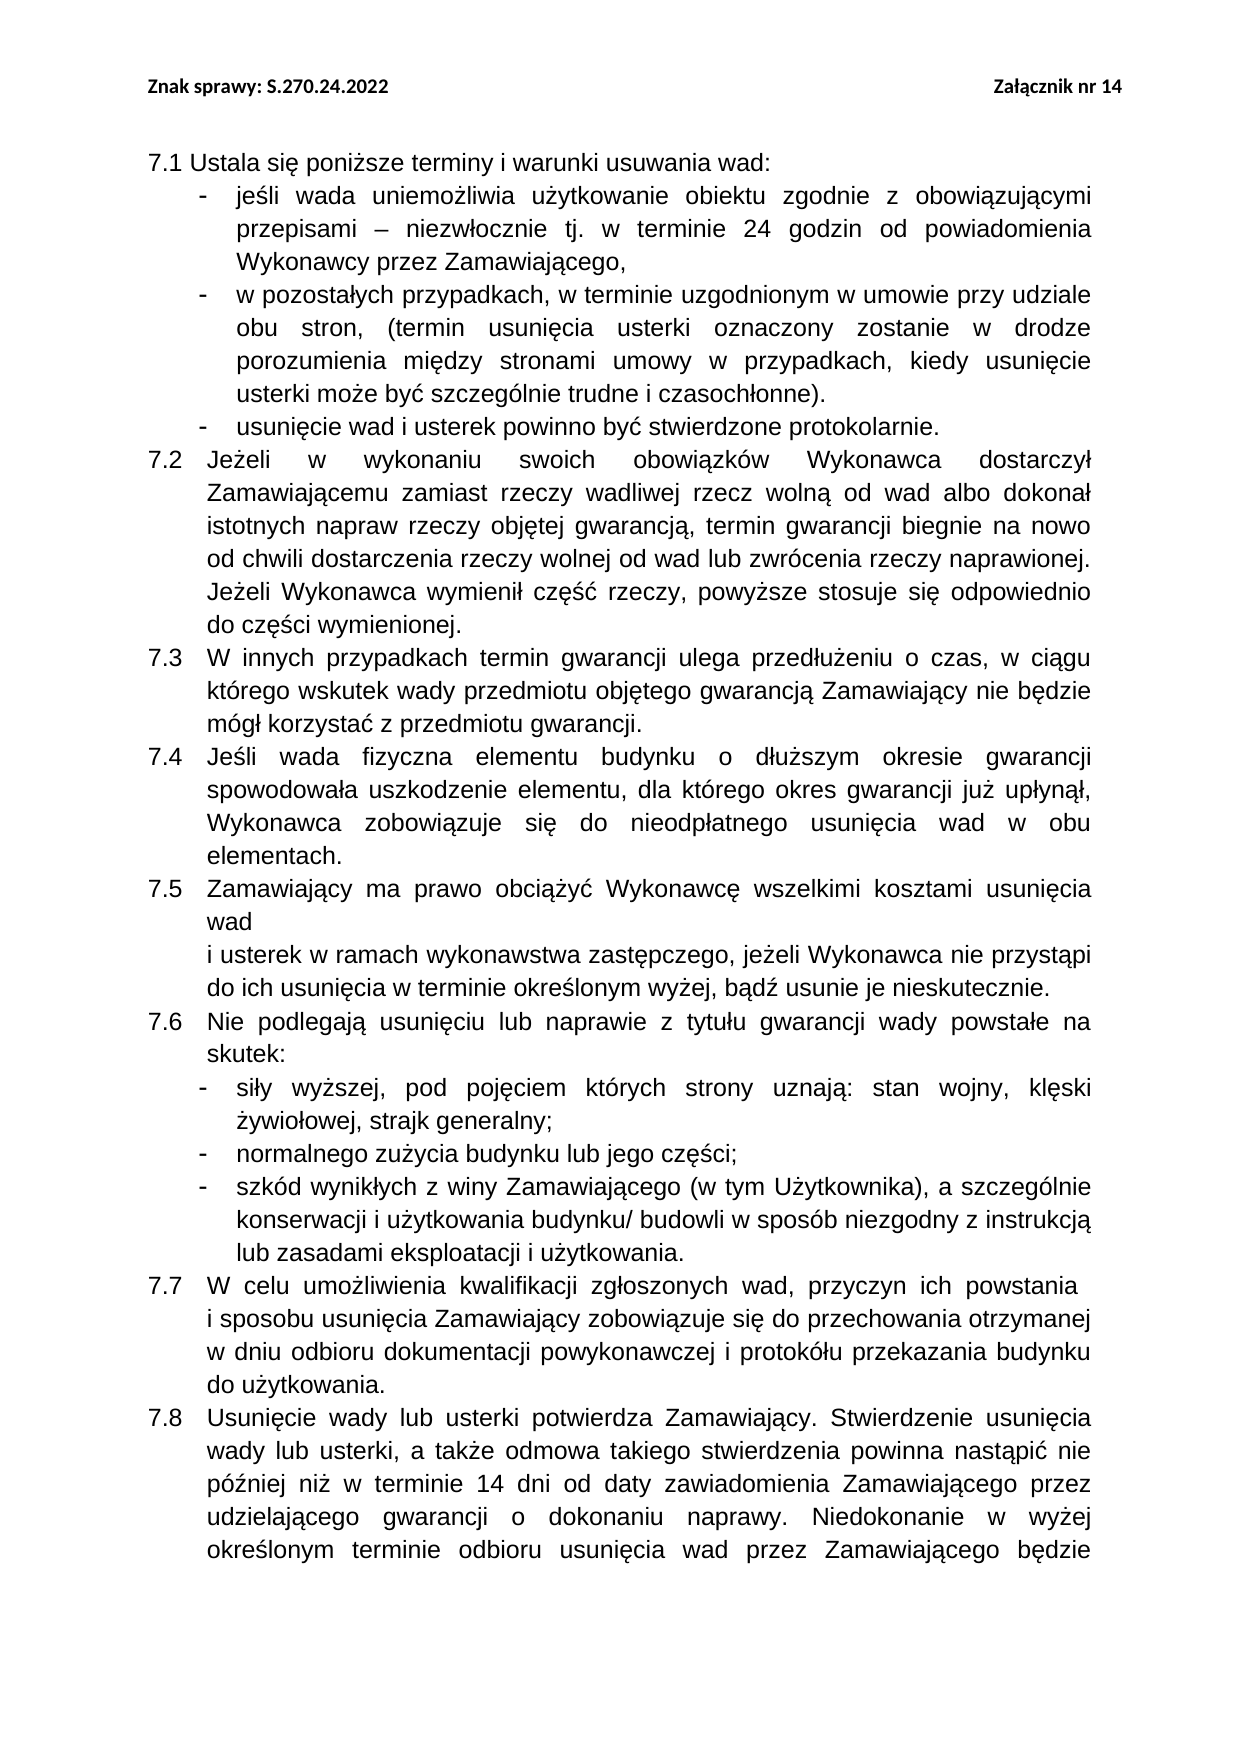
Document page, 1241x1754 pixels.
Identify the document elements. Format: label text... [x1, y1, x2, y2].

list szkód wynikłych z winy Zamawiającego (w tym Użytkownika), a szczególnie konserwacji i użytkowania budynku/ budowli w sposób niezgodny z instrukcją lub zasadami eksploatacji i użytkowania. [199, 1172, 1093, 1267]
list usunięcie wad i usterek powinno być stwierdzone protokolarnie. [199, 412, 1093, 441]
text 7.5 Zamawiający ma prawo obciążyć Wykonawcę wszelkimi kosztami usunięcia wad i usterek w ramach wykonawstwa zastępczego, jeżeli Wykonawca nie przystąpi do ich usunięcia w terminie określonym wyżej, bądź usunie je nieskutecznie. [148, 874, 1093, 1002]
list normalnego zużycia budynku lub jego części; [199, 1139, 1093, 1167]
text 7.2 Jeżeli w wykonaniu swoich obowiązków Wykonawca dostarczył Zamawiającemu zamiast rzeczy wadliwej rzecz wolną od wad albo dokonał istotnych napraw rzeczy objętej gwarancją, termin gwarancji biegnie na nowo od chwili dostarczenia rzeczy wolnej od wad lub zwrócenia rzeczy naprawionej. Jeżeli Wykonawca wymienił część rzeczy, powyższe stosuje się odpowiednio do części wymienionej. [148, 445, 1093, 639]
text 7.7 W celu umożliwienia kwalifikacji zgłoszonych wad, przyczyn ich powstania i sposobu usunięcia Zamawiający zobowiązuje się do przechowania otrzymanej w dniu odbioru dokumentacji powykonawczej i protokółu przekazania budynku do użytkowania. [148, 1271, 1093, 1399]
list w pozostałych przypadkach, w terminie uzgodnionym w umowie przy udziale obu stron, (termin usunięcia usterki oznaczony zostanie w drodze porozumienia między stronami umowy w przypadkach, kiedy usunięcie usterki może być szczególnie trudne i czasochłonne). [199, 280, 1093, 408]
text 7.6 Nie podlegają usunięciu lub naprawie z tytułu gwarancji wady powstałe na skutek: [148, 1006, 1093, 1068]
text 7.4 Jeśli wada fizyczna elementu budynku o dłuższym okresie gwarancji spowodowała uszkodzenie elementu, dla którego okres gwarancji już upłynął, Wykonawca zobowiązuje się do nieodpłatnego usunięcia wad w obu elementach. [148, 742, 1093, 870]
text 7.3 W innych przypadkach termin gwarancji ulega przedłużeniu o czas, w ciągu którego wskutek wady przedmiotu objętego gwarancją Zamawiający nie będzie mógł korzystać z przedmiotu gwarancji. [148, 643, 1093, 738]
list siły wyższej, pod pojęciem których strony uznają: stan wojny, klęski żywiołowej, strajk generalny; [199, 1072, 1093, 1134]
list jeśli wada uniemożliwia użytkowanie obiektu zgodnie z obowiązującymi przepisami – niezwłocznie tj. w terminie 24 godzin od powiadomienia Wykonawcy przez Zamawiającego, [199, 181, 1093, 276]
text 7.1 Ustala się poniższe terminy i warunki usuwania wad: [148, 148, 1093, 176]
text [148, 1403, 1093, 1564]
